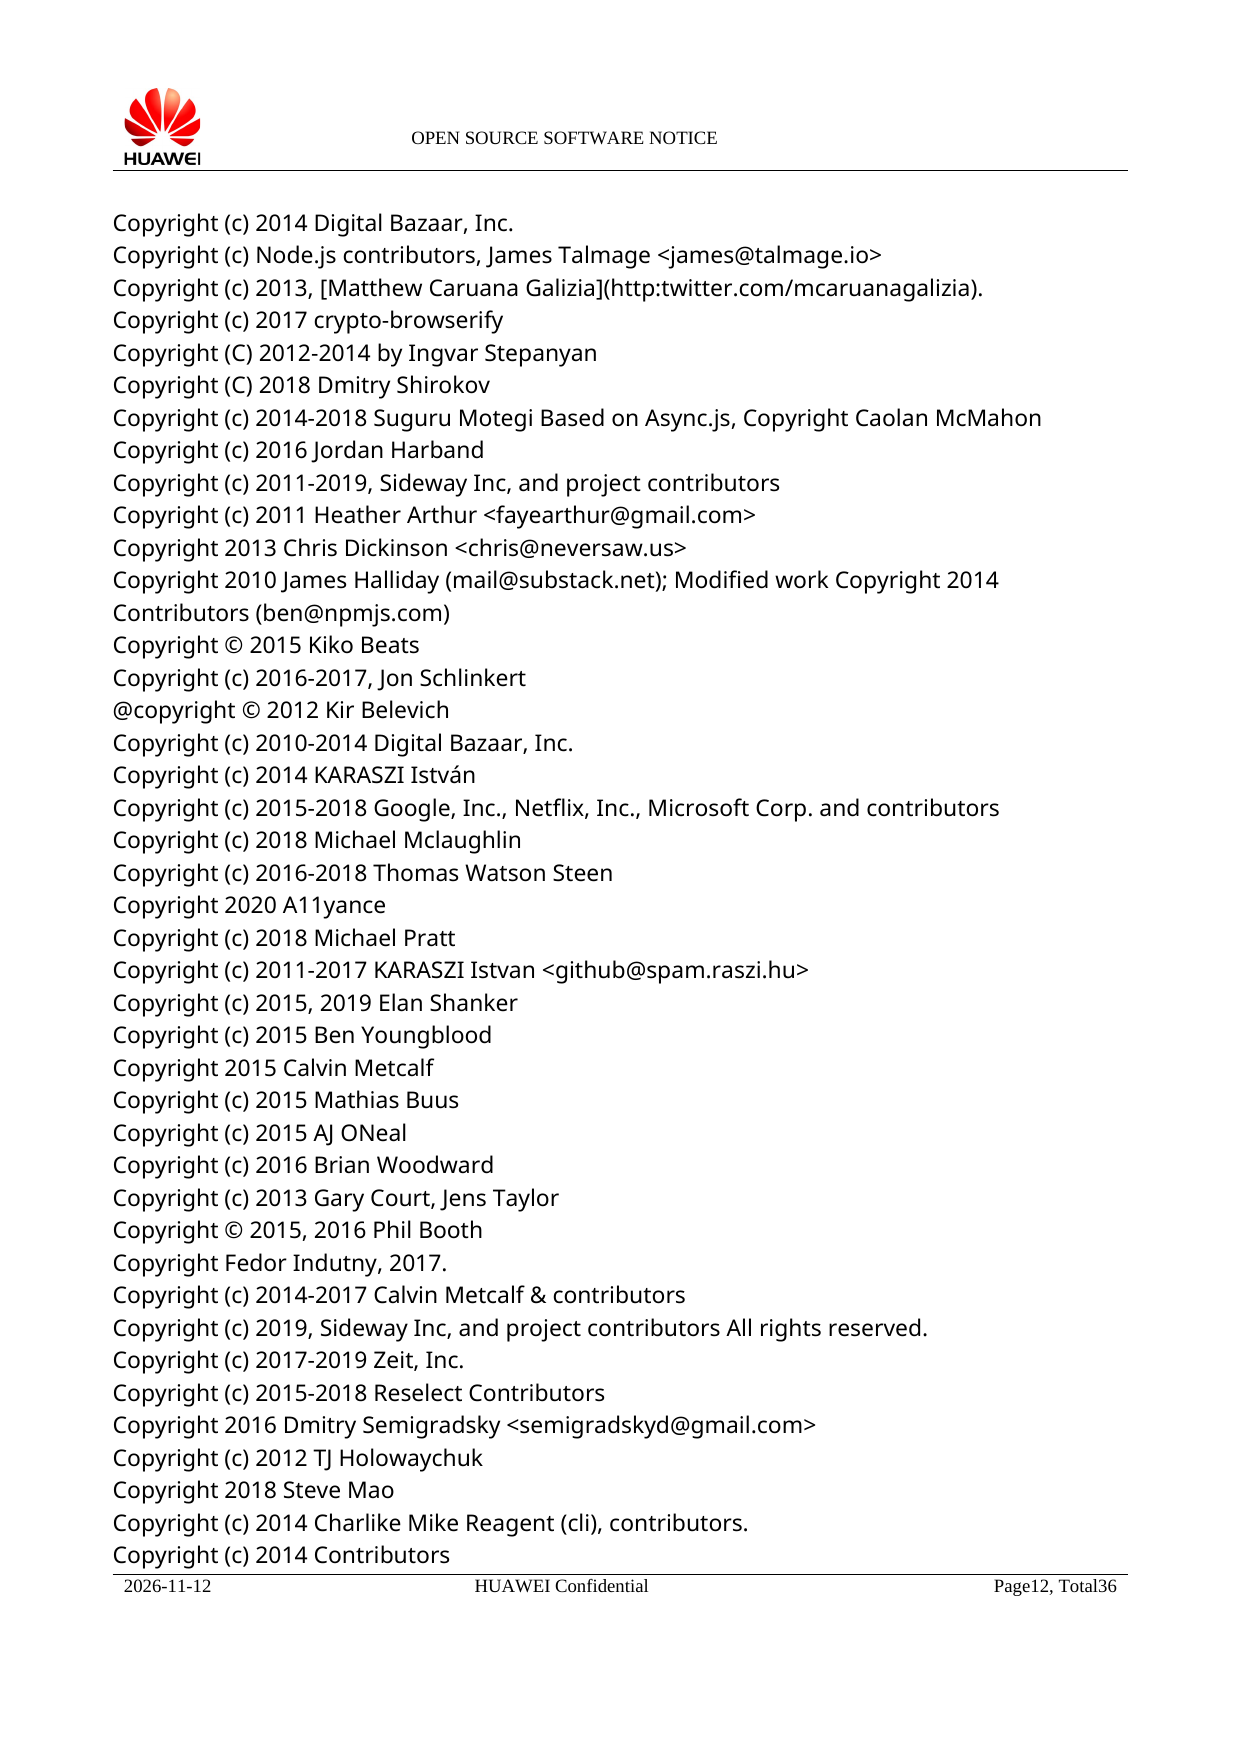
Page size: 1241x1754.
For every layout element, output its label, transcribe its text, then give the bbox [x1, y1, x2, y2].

picture [124, 88, 201, 165]
